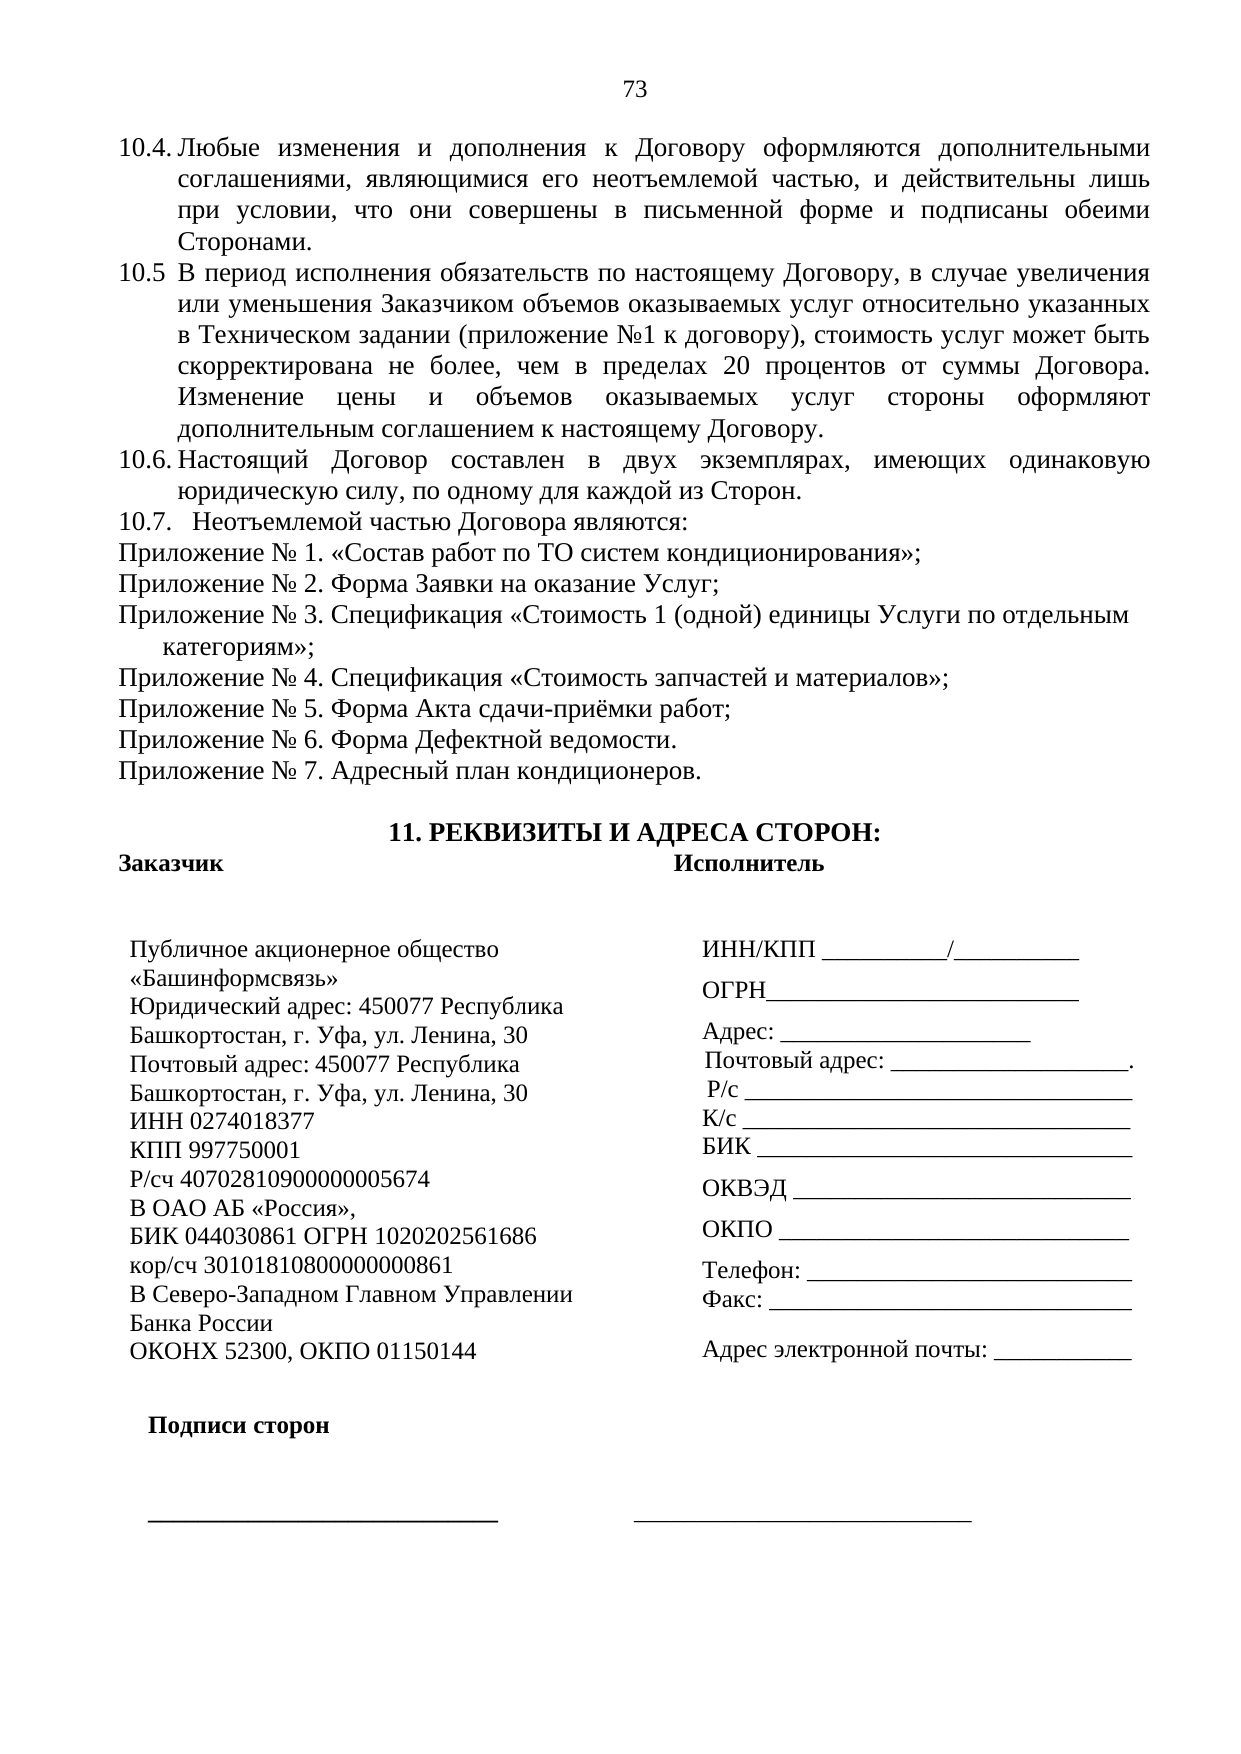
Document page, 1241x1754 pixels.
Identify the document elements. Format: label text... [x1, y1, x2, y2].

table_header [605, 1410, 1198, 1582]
text 10.6. Настоящий Договор составлен в двух экземплярах, имеющих одинаковую юридическую силу, по одному для каждой из Сторон. [118, 443, 1152, 505]
text 10.5 В период исполнения обязательств по настоящему Договору, в случае увеличения или уменьшения Заказчиком объемов оказываемых услуг относительно указанных в Техническом задании (приложение №1 к договору), стоимость услуг может быть скорректирована не более, чем в пределах 20 процентов от суммы Договора. Изменение цены и объемов оказываемых услуг стороны оформляют дополнительным соглашением к настоящему Договору. [118, 256, 1152, 443]
text 10.4. Любые изменения и дополнения к Договору оформляются дополнительными соглашениями, являющимися его неотъемлемой частью, и действительны лишь при условии, что они совершены в письменной форме и подписаны обеими Сторонами. [118, 131, 1152, 256]
text Приложение № 5. Форма Акта сдачи-приёмки работ; [118, 692, 1152, 723]
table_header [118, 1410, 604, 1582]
text Заказчик Исполнитель [118, 848, 1152, 876]
text Приложение № 1. «Состав работ по ТО систем кондиционирования»; [118, 536, 1152, 567]
text Приложение № 4. Спецификация «Стоимость запчастей и материалов»; [118, 661, 1152, 692]
text Приложение № 6. Форма Дефектной ведомости. [118, 723, 1152, 754]
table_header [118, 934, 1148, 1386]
text Приложение № 3. Спецификация «Стоимость 1 (одной) единицы Услуги по отдельным категориям»; [118, 598, 1152, 661]
text Приложение № 2. Форма Заявки на оказание Услуг; [118, 567, 1152, 598]
text 11. РЕКВИЗИТЫ И АДРЕСА СТОРОН: [118, 817, 1152, 848]
text Приложение № 7. Адресный план кондиционеров. [118, 754, 1152, 785]
text 10.7. Неотъемлемой частью Договора являются: [118, 505, 1152, 536]
